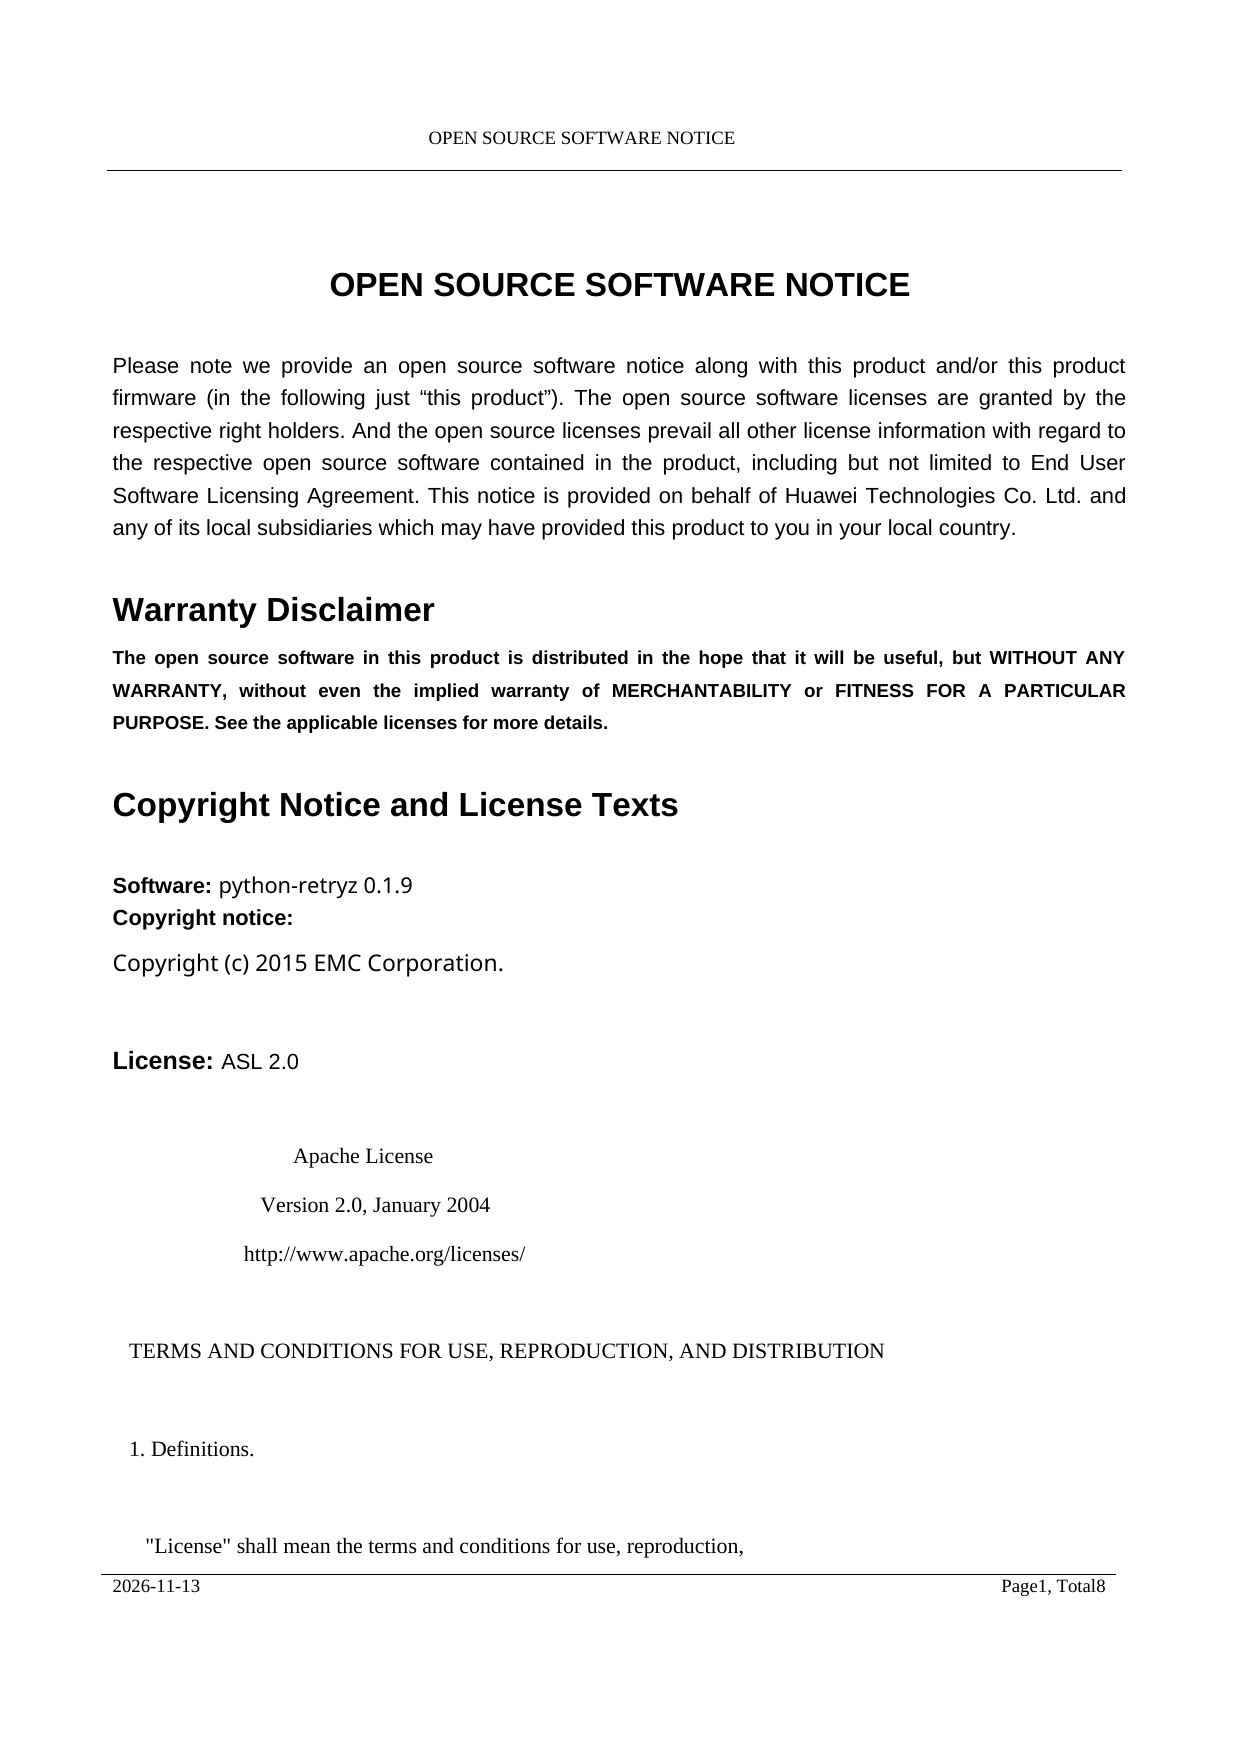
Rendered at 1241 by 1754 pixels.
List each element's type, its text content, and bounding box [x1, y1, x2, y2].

text Please note we provide an open source software notice along with this product and/or this product firmware (in the following just “this product”). The open source software licenses are granted by the respective right holders. And the open source licenses prevail all other license information with regard to the respective open source software contained in the product, including but not limited to End User Software Licensing Agreement. This notice is provided on behalf of Huawei Technologies Co. Ltd. and any of its local subsidiaries which may have provided this product to you in your local country. [112, 349, 1128, 544]
text Copyright notice: [112, 901, 1128, 934]
text The open source software in this product is distributed in the hope that it will be useful, but WITHOUT ANY WARRANTY, without even the implied warranty of MERCHANTABILITY or FITNESS FOR A PARTICULAR PURPOSE. See the applicable licenses for more details. [112, 641, 1128, 739]
text Software: python-retryz 0.1.9 [112, 869, 1128, 901]
text License: ASL 2.0 [112, 1044, 1128, 1077]
text Copyright (c) 2015 EMC Corporation. [112, 947, 1128, 1028]
text Copyright Notice and License Texts [112, 771, 1128, 836]
text OPEN SOURCE SOFTWARE NOTICE [112, 251, 1128, 316]
text Warranty Disclaimer [112, 576, 1128, 641]
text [112, 1091, 1128, 1562]
